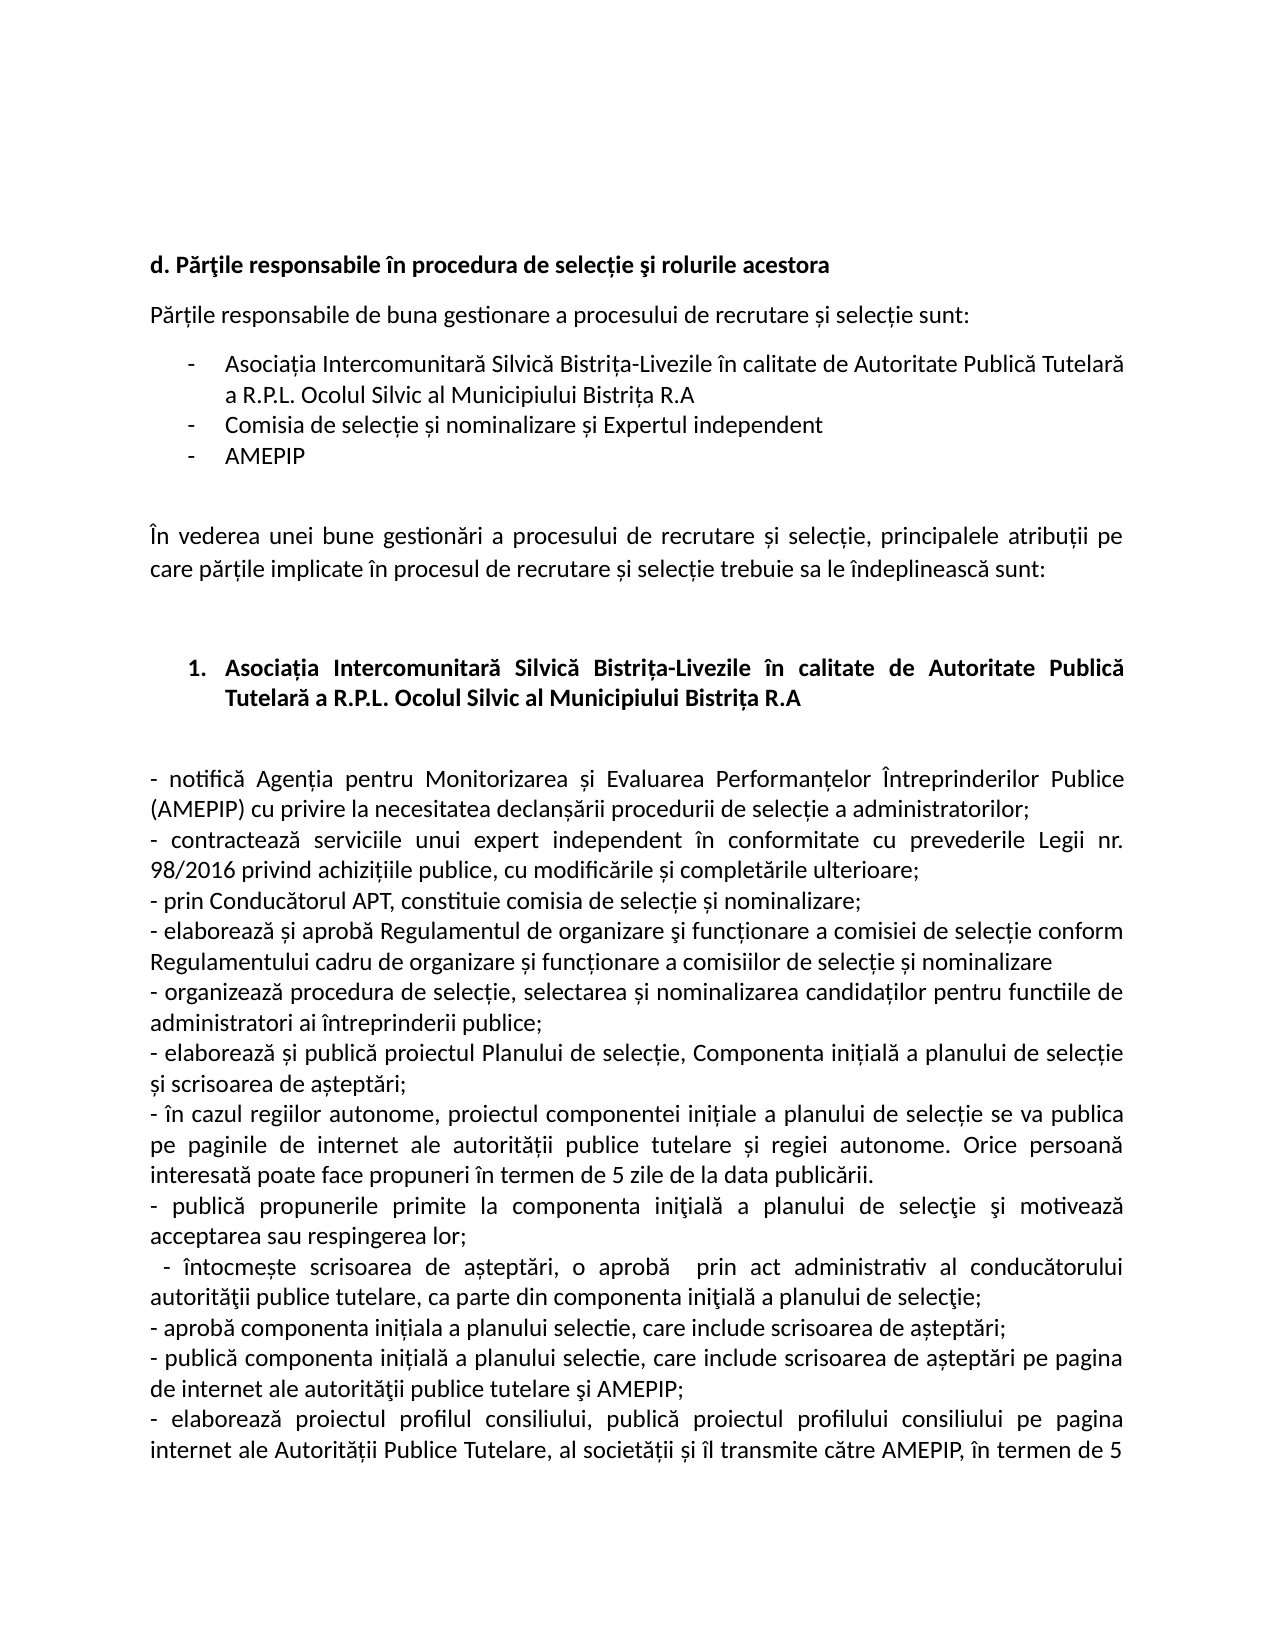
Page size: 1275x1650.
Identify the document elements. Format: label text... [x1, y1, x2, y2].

list Asociația Intercomunitară Silvică Bistriţa-Livezile în calitate de Autoritate Publică Tutelară a R.P.L. Ocolul Silvic al Municipiului Bistrița R.A [187, 348, 1125, 409]
text - organizează procedura de selecție, selectarea și nominalizarea candidaților pentru functiile de administratori ai întreprinderii publice; [150, 976, 1125, 1037]
list Comisia de selecție și nominalizare și Expertul independent [187, 409, 1125, 440]
text - aprobă componenta inițiala a planului selectie, care include scrisoarea de așteptări; [150, 1312, 1125, 1343]
list Asociația Intercomunitară Silvică Bistriţa-Livezile în calitate de Autoritate Publică Tutelară a R.P.L. Ocolul Silvic al Municipiului Bistrița R.A [187, 652, 1125, 713]
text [150, 1404, 1125, 1465]
text - notifică Agenția pentru Monitorizarea și Evaluarea Performanțelor Întreprinderilor Publice (AMEPIP) cu privire la necesitatea declanșării procedurii de selecție a administratorilor; [150, 763, 1125, 824]
text - elaborează și publică proiectul Planului de selecție, Componenta inițială a planului de selecție și scrisoarea de așteptări; [150, 1037, 1125, 1098]
text - prin Conducătorul APT, constituie comisia de selecție și nominalizare; [150, 885, 1125, 915]
text - contractează serviciile unui expert independent în conformitate cu prevederile Legii nr. 98/2016 privind achizițiile publice, cu modificările și completările ulterioare; [150, 824, 1125, 885]
text În vederea unei bune gestionări a procesului de recrutare și selecție, principalele atribuții pe care părțile implicate în procesul de recrutare și selecție trebuie sa le îndeplinească sunt: [150, 520, 1125, 583]
list AMEPIP [187, 440, 1125, 470]
text - întocmește scrisoarea de așteptări, o aprobă prin act administrativ al conducătorului autorităţii publice tutelare, ca parte din componenta iniţială a planului de selecţie; [150, 1251, 1125, 1312]
text - publică propunerile primite la componenta iniţială a planului de selecţie şi motivează acceptarea sau respingerea lor; [150, 1190, 1125, 1251]
text - publică componenta inițială a planului selectie, care include scrisoarea de așteptări pe pagina de internet ale autorităţii publice tutelare şi AMEPIP; [150, 1343, 1125, 1404]
text - în cazul regiilor autonome, proiectul componentei inițiale a planului de selecție se va publica pe paginile de internet ale autorității publice tutelare și regiei autonome. Orice persoană interesată poate face propuneri în termen de 5 zile de la data publicării. [150, 1098, 1125, 1190]
text d. Părţile responsabile în procedura de selecție şi rolurile acestora [150, 249, 1125, 280]
text Părțile responsabile de buna gestionare a procesului de recrutare și selecție sunt: [150, 299, 1125, 329]
text - elaborează și aprobă Regulamentul de organizare şi funcționare a comisiei de selecție conform Regulamentului cadru de organizare și funcționare a comisiilor de selecție și nominalizare [150, 915, 1125, 976]
